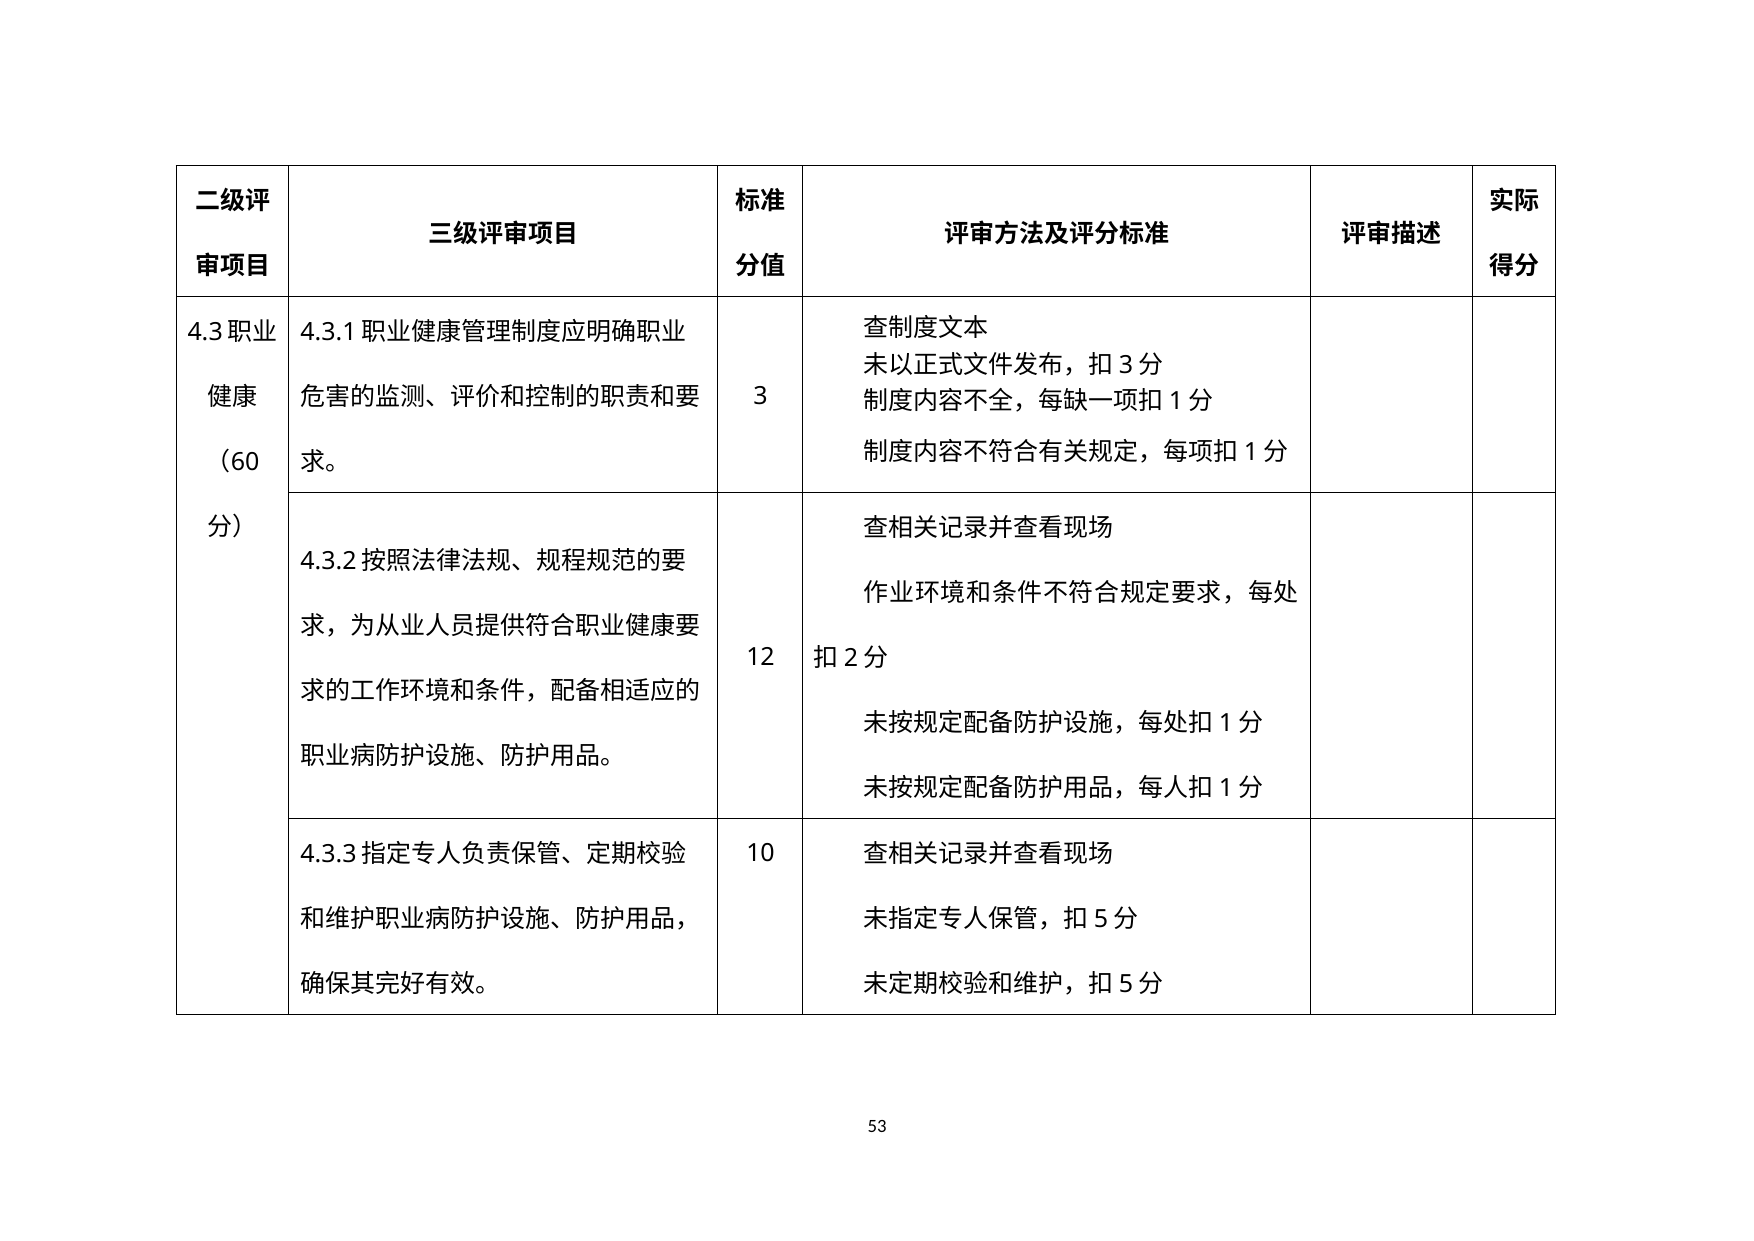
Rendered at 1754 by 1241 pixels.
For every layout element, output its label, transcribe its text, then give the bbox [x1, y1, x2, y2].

table_cell 4.3职业健康（60分） [177, 297, 288, 1014]
table_header 实际得分 [1473, 166, 1555, 296]
table_header 评审方法及评分标准 [803, 166, 1310, 296]
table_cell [803, 819, 1310, 1014]
table_cell [1473, 297, 1555, 492]
table_header 二级评审项目 [177, 166, 288, 296]
table_cell [1473, 819, 1555, 1014]
table_cell 3 [718, 297, 802, 492]
table_header 评审描述 [1311, 166, 1472, 296]
table_cell 4.3.2按照法律法规、规程规范的要求，为从业人员提供符合职业健康要求的工作环境和条件，配备相适应的职业病防护设施、防护用品。 [289, 493, 717, 818]
table_cell 查相关记录并查看现场 作业环境和条件不符合规定要求，每处扣2分 未按规定配备防护设施，每处扣1分 未按规定配备防护用品，每人扣1分 [803, 493, 1310, 818]
table_header 三级评审项目 [289, 166, 717, 296]
table_cell [1311, 297, 1472, 492]
table_cell 10 [718, 819, 802, 1014]
table_cell 4.3.1职业健康管理制度应明确职业危害的监测、评价和控制的职责和要求。 [289, 297, 717, 492]
table_header 标准分值 [718, 166, 802, 296]
table_cell [1311, 819, 1472, 1014]
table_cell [289, 819, 717, 1014]
table_cell [1473, 493, 1555, 818]
table_cell 12 [718, 493, 802, 818]
table_cell [1311, 493, 1472, 818]
table_cell 查制度文本 未以正式文件发布，扣3分 制度内容不全，每缺一项扣1分 制度内容不符合有关规定，每项扣1分 [803, 297, 1310, 492]
